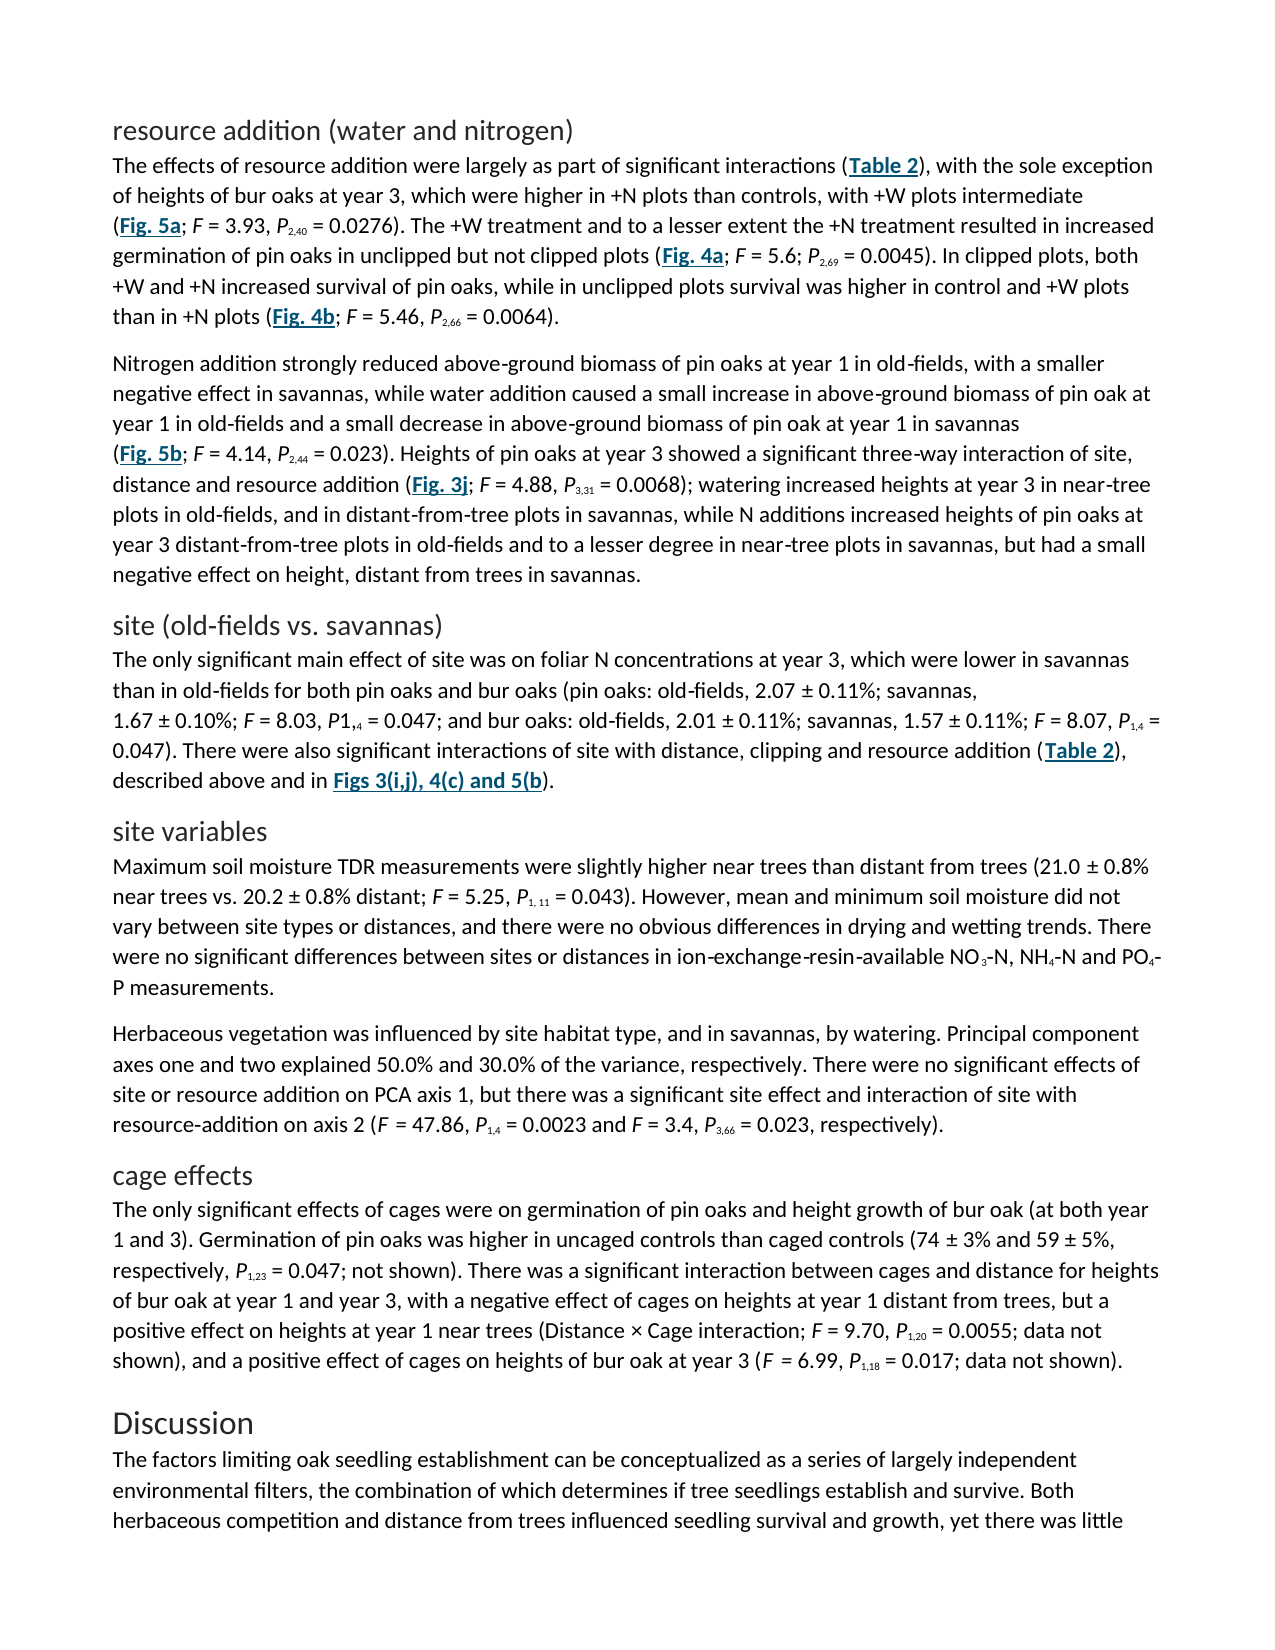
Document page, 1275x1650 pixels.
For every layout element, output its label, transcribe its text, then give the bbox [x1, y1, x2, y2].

subtitle site (old‐fields vs. savannas) [112, 607, 1162, 643]
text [112, 1446, 1162, 1534]
subtitle resource addition (water and nitrogen) [112, 112, 1162, 148]
subtitle site variables [112, 813, 1162, 849]
subtitle Discussion [112, 1402, 1162, 1442]
text Herbaceous vegetation was influenced by site habitat type, and in savannas, by watering. Principal component axes one and two explained 50.0% and 30.0% of the variance, respectively. There were no significant effects of site or resource addition on PCA axis 1, but there was a significant site effect and interaction of site with resource‐addition on axis 2 (F = 47.86, P1,4 = 0.0023 and F = 3.4, P3,66 = 0.023, respectively). [112, 1019, 1162, 1138]
text Nitrogen addition strongly reduced above‐ground biomass of pin oaks at year 1 in old‐fields, with a smaller negative effect in savannas, while water addition caused a small increase in above‐ground biomass of pin oak at year 1 in old‐fields and a small decrease in above‐ground biomass of pin oak at year 1 in savannas (Fig. 5b; F = 4.14, P2,44 = 0.023). Heights of pin oaks at year 3 showed a significant three‐way interaction of site, distance and resource addition (Fig. 3j; F = 4.88, P3,31 = 0.0068); watering increased heights at year 3 in near‐tree plots in old‐fields, and in distant‐from‐tree plots in savannas, while N additions increased heights of pin oaks at year 3 distant‐from‐tree plots in old‐fields and to a lesser degree in near‐tree plots in savannas, but had a small negative effect on height, distant from trees in savannas. [112, 349, 1162, 588]
text The only significant main effect of site was on foliar N concentrations at year 3, which were lower in savannas than in old‐fields for both pin oaks and bur oaks (pin oaks: old‐fields, 2.07 ± 0.11%; savannas, 1.67 ± 0.10%; F = 8.03, P1,4 = 0.047; and bur oaks: old‐fields, 2.01 ± 0.11%; savannas, 1.57 ± 0.11%; F = 8.07, P1,4 = 0.047). There were also significant interactions of site with distance, clipping and resource addition (Table 2), described above and in Figs 3(i,j), 4(c) and 5(b). [112, 646, 1162, 794]
text The effects of resource addition were largely as part of significant interactions (Table 2), with the sole exception of heights of bur oaks at year 3, which were higher in +N plots than controls, with +W plots intermediate (Fig. 5a; F = 3.93, P2,40 = 0.0276). The +W treatment and to a lesser extent the +N treatment resulted in increased germination of pin oaks in unclipped but not clipped plots (Fig. 4a; F = 5.6; P2,69 = 0.0045). In clipped plots, both +W and +N increased survival of pin oaks, while in unclipped plots survival was higher in control and +W plots than in +N plots (Fig. 4b; F = 5.46, P2,66 = 0.0064). [112, 151, 1162, 330]
subtitle cage effects [112, 1157, 1162, 1193]
text Maximum soil moisture TDR measurements were slightly higher near trees than distant from trees (21.0 ± 0.8% near trees vs. 20.2 ± 0.8% distant; F = 5.25, P1, 11 = 0.043). However, mean and minimum soil moisture did not vary between site types or distances, and there were no obvious differences in drying and wetting trends. There were no significant differences between sites or distances in ion‐exchange‐resin‐available NO3‐N, NH4‐N and PO4‐P measurements. [112, 852, 1162, 1001]
text The only significant effects of cages were on germination of pin oaks and height growth of bur oak (at both year 1 and 3). Germination of pin oaks was higher in uncaged controls than caged controls (74 ± 3% and 59 ± 5%, respectively, P1,23 = 0.047; not shown). There was a significant interaction between cages and distance for heights of bur oak at year 1 and year 3, with a negative effect of cages on heights at year 1 distant from trees, but a positive effect on heights at year 1 near trees (Distance × Cage interaction; F = 9.70, P1,20 = 0.0055; data not shown), and a positive effect of cages on heights of bur oak at year 3 (F = 6.99, P1,18 = 0.017; data not shown). [112, 1195, 1162, 1374]
